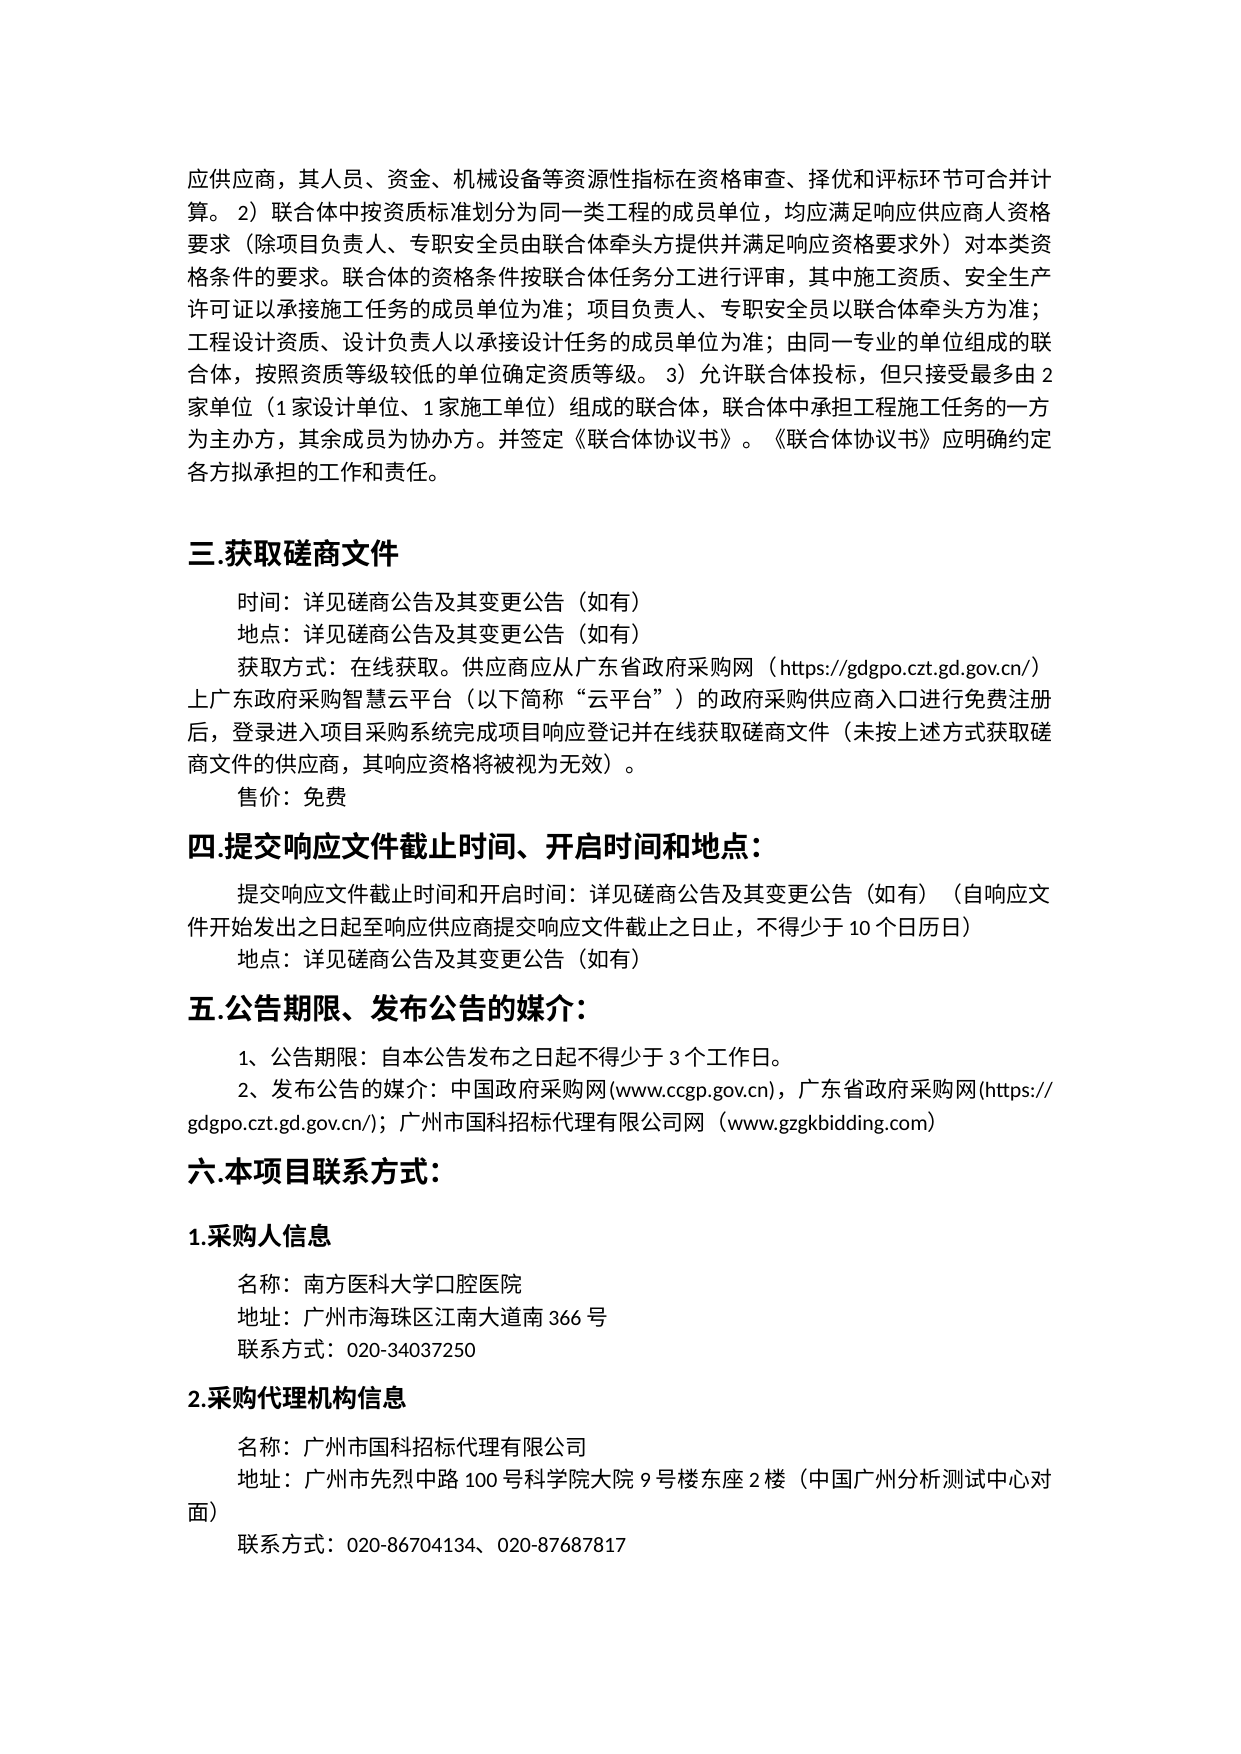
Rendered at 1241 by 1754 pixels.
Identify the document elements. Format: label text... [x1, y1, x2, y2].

text 获取方式：在线获取。供应商应从广东省政府采购网（https://gdgpo.czt.gd.gov.cn/）上广东政府采购智慧云平台（以下简称“云平台”）的政府采购供应商入口进行免费注册后，登录进入项目采购系统完成项目响应登记并在线获取磋商文件（未按上述方式获取磋商文件的供应商，其响应资格将被视为无效）。 [187, 649, 1053, 779]
text 地点：详见磋商公告及其变更公告（如有） [187, 617, 1053, 649]
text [187, 162, 1053, 487]
text 地址：广州市海珠区江南大道南366号 [187, 1299, 1053, 1332]
text 1.采购人信息 [187, 1202, 1053, 1267]
text 地点：详见磋商公告及其变更公告（如有） [187, 942, 1053, 974]
text 五.公告期限、发布公告的媒介： [187, 974, 1053, 1039]
text 名称：南方医科大学口腔医院 [187, 1267, 1053, 1299]
text 四.提交响应文件截止时间、开启时间和地点： [187, 812, 1053, 877]
text 1、公告期限：自本公告发布之日起不得少于3个工作日。 [187, 1039, 1053, 1072]
text 提交响应文件截止时间和开启时间：详见磋商公告及其变更公告（如有）（自响应文件开始发出之日起至响应供应商提交响应文件截止之日止，不得少于10个日历日） [187, 877, 1053, 942]
text 地址：广州市先烈中路100号科学院大院9号楼东座2楼（中国广州分析测试中心对面） [187, 1462, 1053, 1527]
text 2、发布公告的媒介：中国政府采购网(www.ccgp.gov.cn)，广东省政府采购网(https://gdgpo.czt.gd.gov.cn/)；广州市国科招标代理有限公司网（www.gzgkbidding.com） [187, 1072, 1053, 1137]
text 三.获取磋商文件 [187, 519, 1053, 584]
text 联系方式：020-34037250 [187, 1332, 1053, 1364]
text 2.采购代理机构信息 [187, 1364, 1053, 1429]
text 售价：免费 [187, 779, 1053, 812]
text 六.本项目联系方式： [187, 1137, 1053, 1202]
text 名称：广州市国科招标代理有限公司 [187, 1429, 1053, 1462]
text 时间：详见磋商公告及其变更公告（如有） [187, 584, 1053, 617]
text 联系方式：020-86704134、020-87687817 [187, 1527, 1053, 1559]
